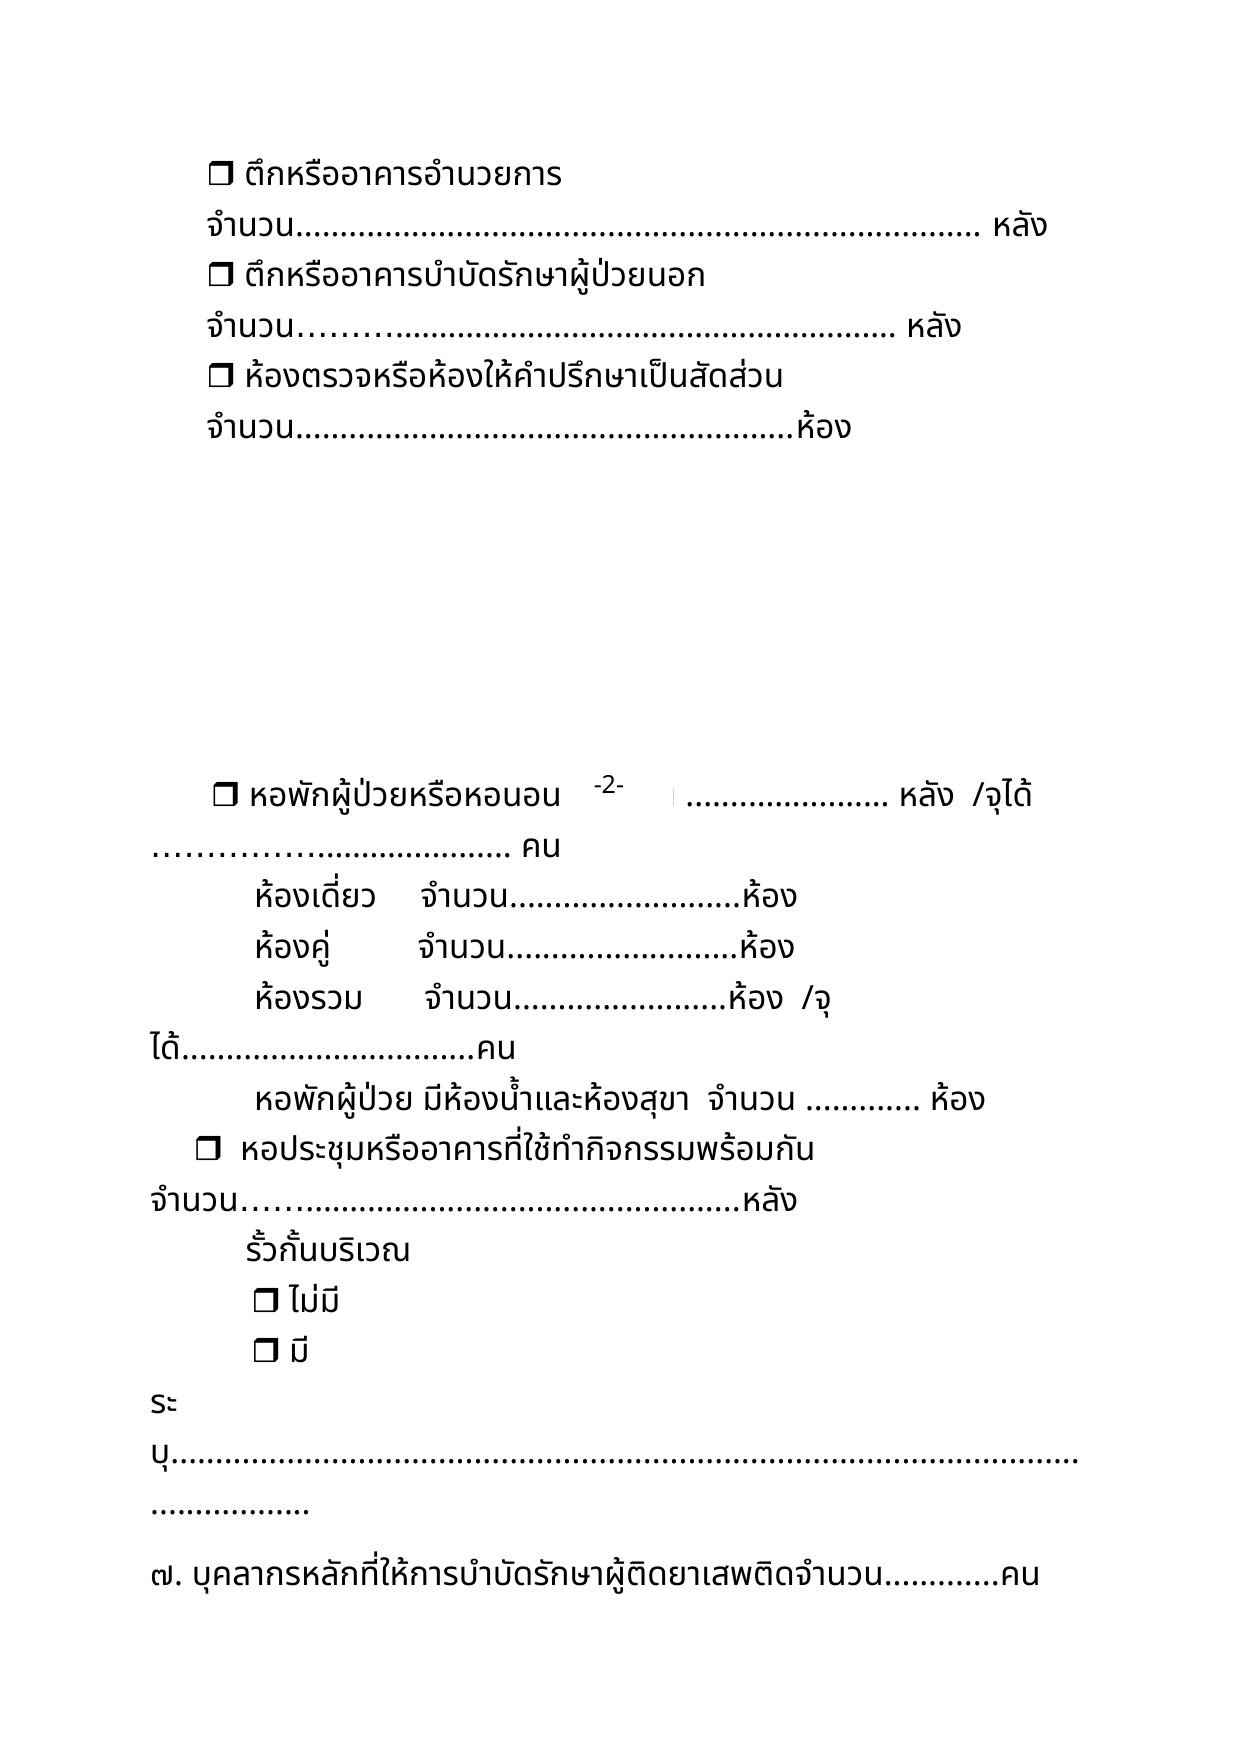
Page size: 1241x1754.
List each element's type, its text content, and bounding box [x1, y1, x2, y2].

text รั้วกั้นบริเวณ [150, 1226, 1090, 1277]
text ห้องเดี่ยว จำนวน..........................ห้อง [150, 872, 1090, 923]
text ๗. บุคลากรหลักที่ให้การบำบัดรักษาผู้ติดยาเสพติดจำนวน.............คน [150, 1550, 1090, 1600]
text หอประชุมหรืออาคารที่ใช้ทำกิจกรรมพร้อมกัน จำนวน…….…………....................................หลัง [150, 1125, 1090, 1226]
text หอพักผู้ป่วยหรือหอนอน จำนวน .......…….......… หลัง /จุได้ …………….………............ คน [150, 771, 1090, 872]
text ตึกหรืออาคารอำนวยการ จำนวน............................................................................. หลัง [150, 150, 1090, 251]
text มี ระบุ........................................................................................................................ [150, 1327, 1090, 1524]
text หอพักผู้ป่วย มีห้องน้ำและห้องสุขา จำนวน ............. ห้อง [150, 1075, 1090, 1125]
text ห้องรวม จำนวน........................ห้อง /จุได้.................................คน [150, 973, 1090, 1075]
text ไม่มี [150, 1277, 1090, 1327]
text ห้องตรวจหรือห้องให้คำปรึกษาเป็นสัดส่วน จำนวน........................................................ห้อง [206, 352, 1090, 453]
text ตึกหรืออาคารบำบัดรักษาผู้ป่วยนอก จำนวน……….………………...………..….………….……. หลัง [206, 251, 1090, 352]
text ห้องคู่ จำนวน..........................ห้อง [150, 923, 1090, 973]
